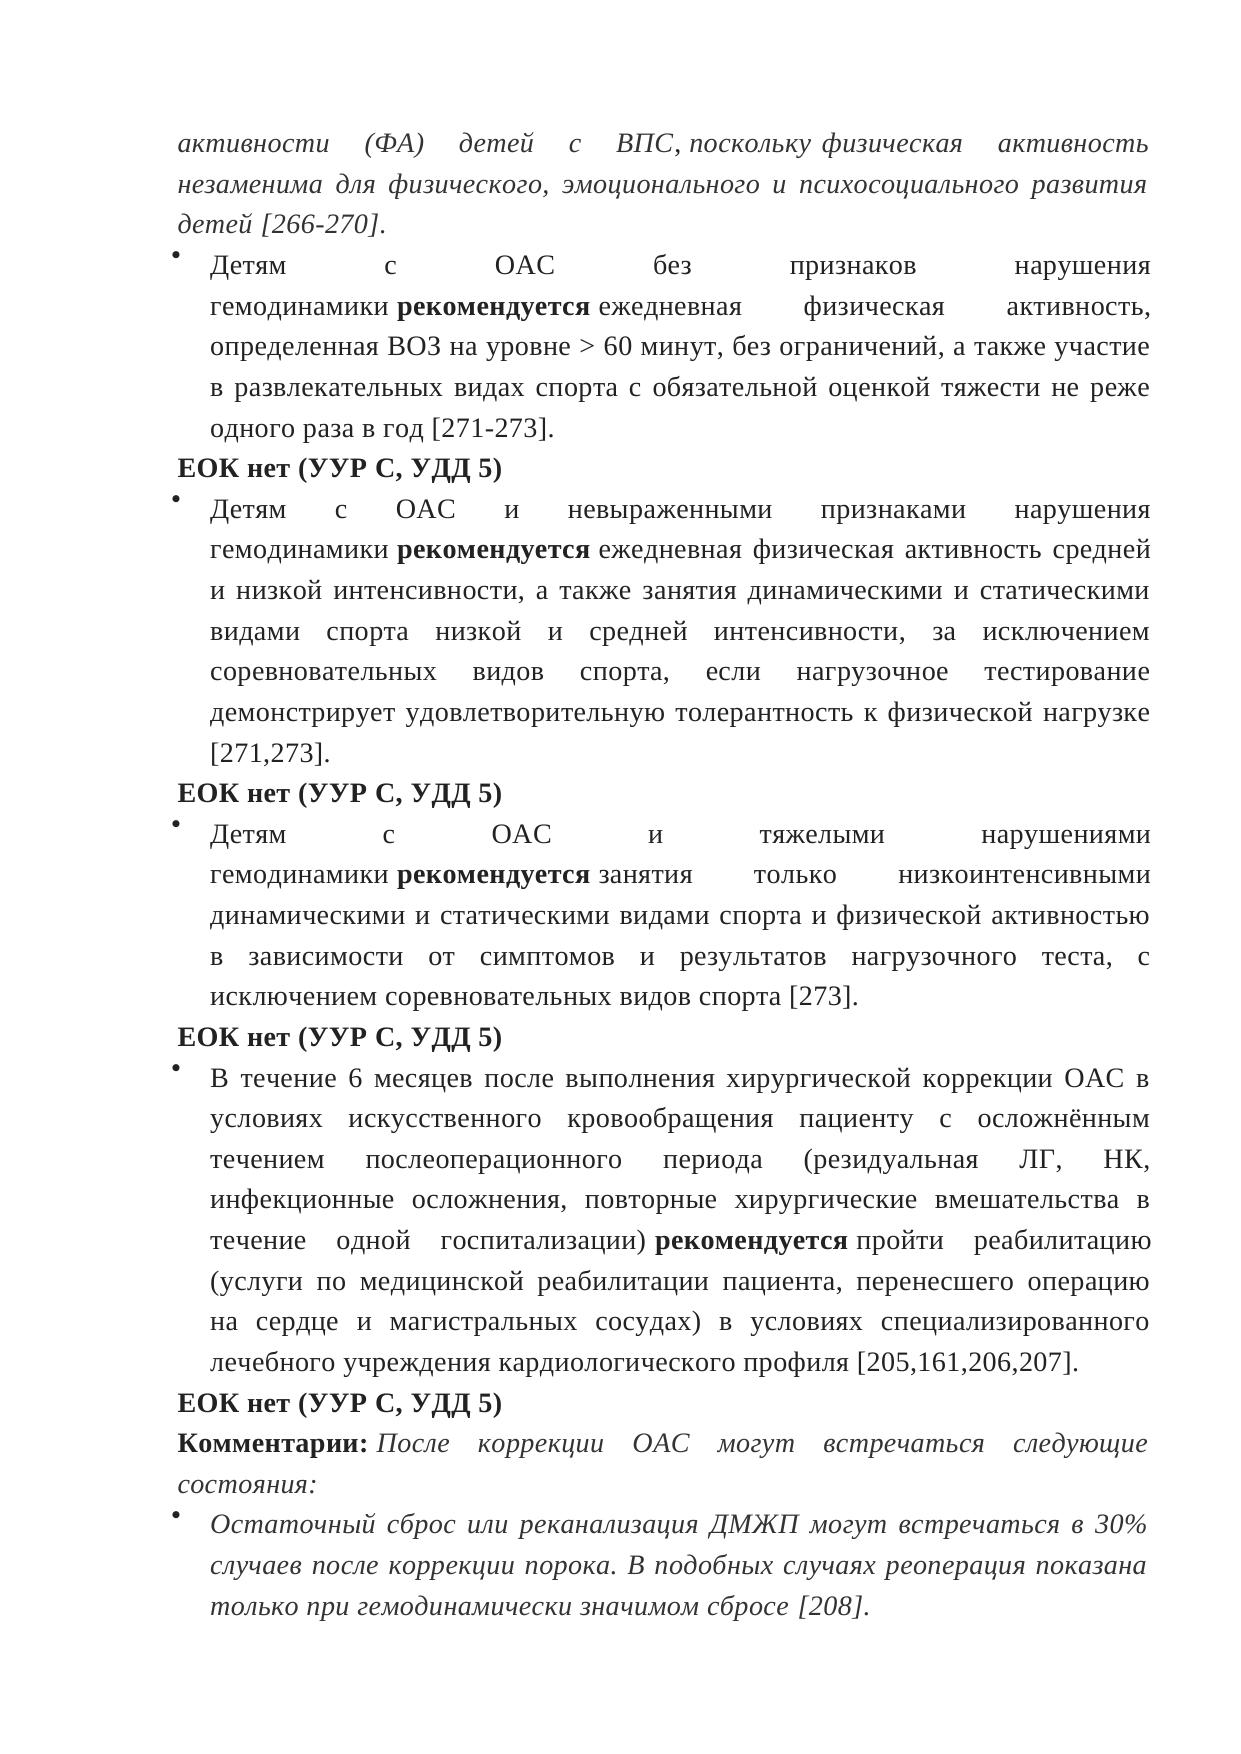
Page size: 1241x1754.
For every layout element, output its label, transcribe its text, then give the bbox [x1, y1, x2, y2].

text ЕОК нет (УУР С, УДД 5) [177, 1012, 1152, 1052]
text ЕОК нет (УУР С, УДД 5) [177, 768, 1152, 809]
list Остаточный сброс или реканализация ДМЖП могут встречаться в 30% случаев после коррекции порока. В подобных случаях реоперация показана только при гемодинамически значимом сбросе [208]. [172, 1499, 1152, 1621]
text Комментарии: После коррекции ОАС могут встречаться следующие состояния: [177, 1418, 1152, 1499]
text ЕОК нет (УУР С, УДД 5) [177, 1377, 1152, 1418]
text ЕОК нет (УУР С, УДД 5) [177, 443, 1152, 484]
list Детям с ОАС и невыраженными признаками нарушения гемодинамики рекомендуется ежедневная физическая активность средней и низкой интенсивности, а также занятия динамическими и статическими видами спорта низкой и средней интенсивности, за исключением соревновательных видов спорта, если нагрузочное тестирование демонстрирует удовлетворительную толерантность к физической нагрузке [271,273]. [172, 484, 1152, 768]
list Детям с ОАС и тяжелыми нарушениями гемодинамики рекомендуется занятия только низкоинтенсивными динамическими и статическими видами спорта и физической активностью в зависимости от симптомов и результатов нагрузочного теста, с исключением соревновательных видов спорта [273]. [172, 809, 1152, 1012]
list Детям с ОАС без признаков нарушения гемодинамики рекомендуется ежедневная физическая активность, определенная ВОЗ на уровне > 60 минут, без ограничений, а также участие в развлекательных видах спорта с обязательной оценкой тяжести не реже одного раза в год [271-273]. [172, 240, 1152, 443]
list В течение 6 месяцев после выполнения хирургической коррекции ОАС в условиях искусственного кровообращения пациенту с осложнённым течением послеоперационного периода (резидуальная ЛГ, НК, инфекционные осложнения, повторные хирургические вмешательства в течение одной госпитализации) рекомендуется пройти реабилитацию (услуги по медицинской реабилитации пациента, перенесшего операцию на сердце и магистральных сосудах) в условиях специализированного лечебного учреждения кардиологического профиля [205,161,206,207]. [172, 1052, 1152, 1377]
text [177, 118, 1152, 240]
